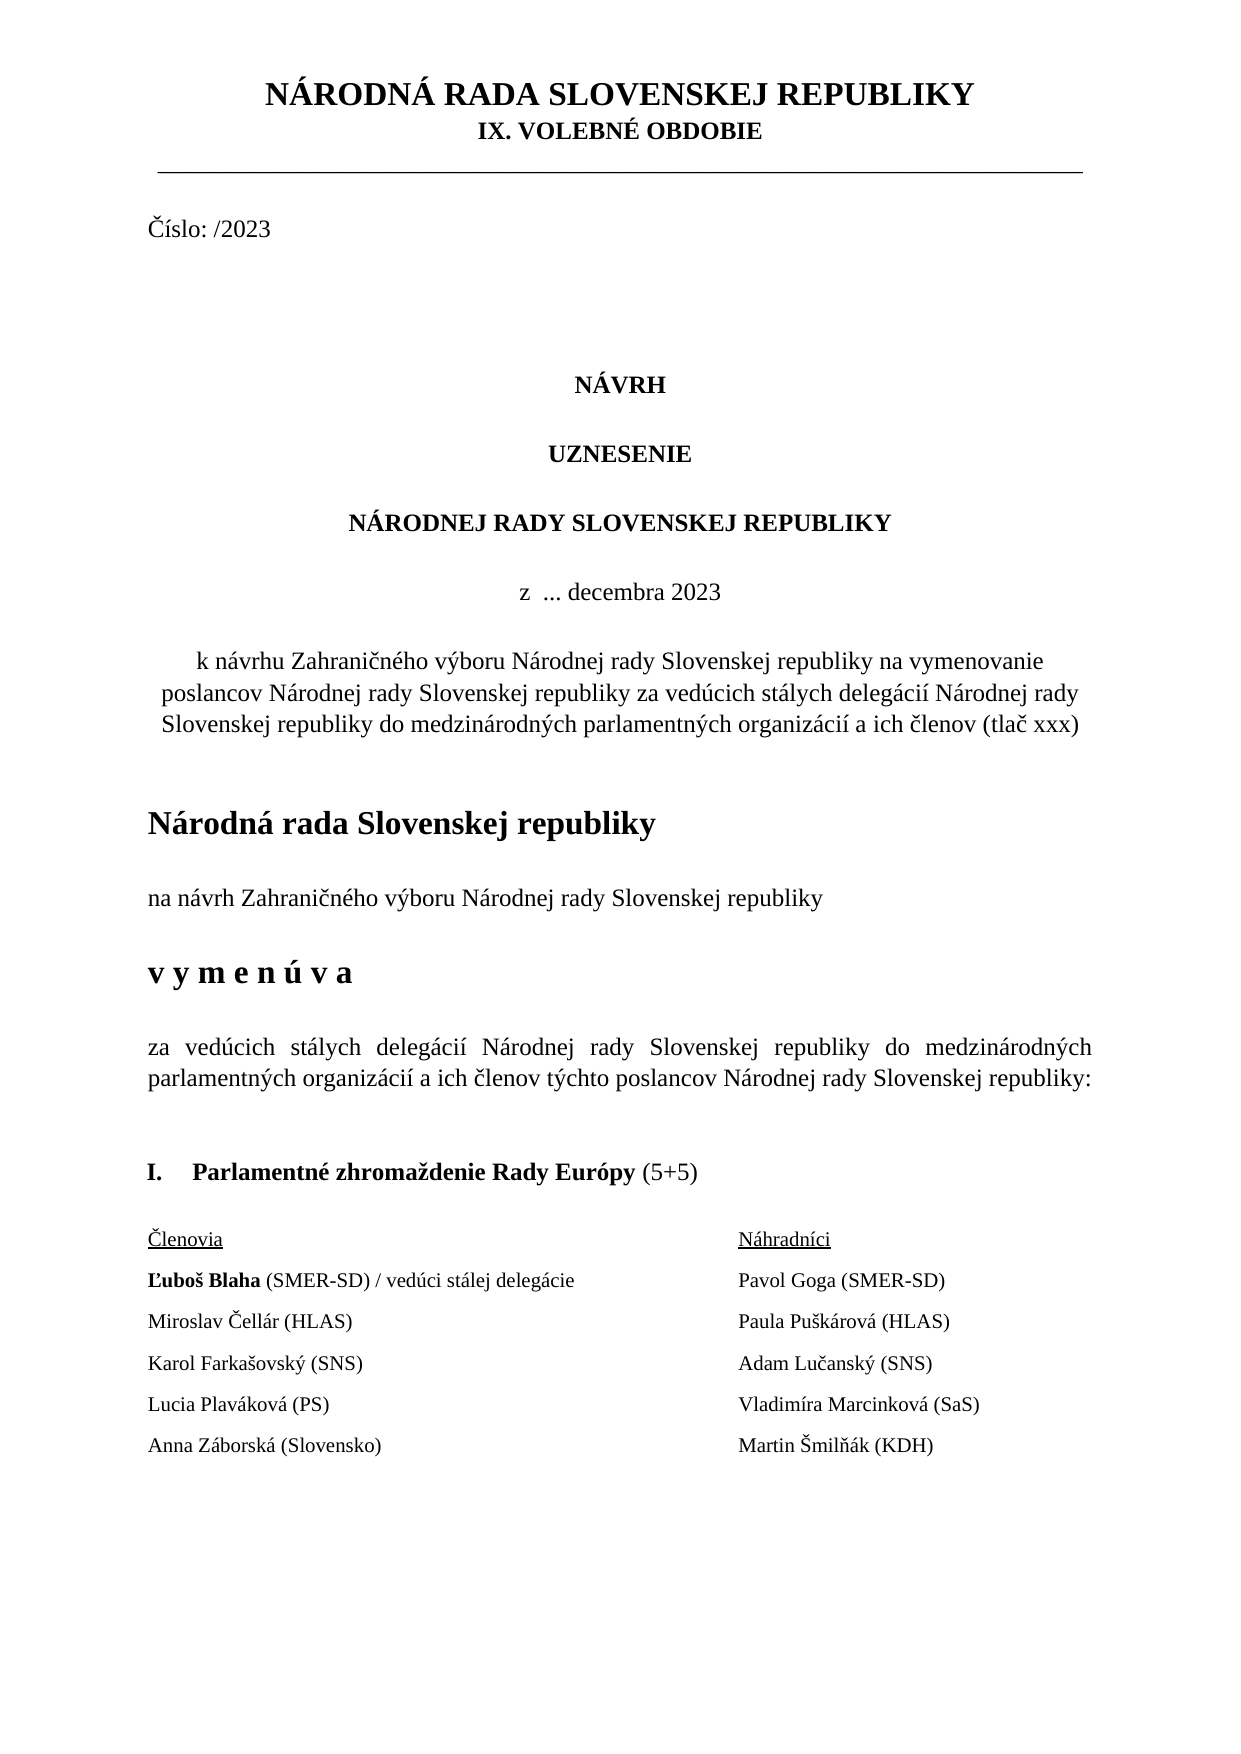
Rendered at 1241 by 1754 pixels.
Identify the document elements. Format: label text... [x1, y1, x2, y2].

list Parlamentné zhromaždenie Rady Európy (5+5) [162, 1157, 1093, 1186]
text z ... decembra 2023 [148, 577, 1093, 606]
table_header Členovia [136, 1227, 727, 1268]
table_cell Martin Šmilňák (KDH) [727, 1433, 1113, 1475]
text Číslo: /2023 [148, 214, 1093, 242]
text k návrhu Zahraničného výboru Národnej rady Slovenskej republiky na vymenovanie poslancov Národnej rady Slovenskej republiky za vedúcich stálych delegácií Národnej rady Slovenskej republiky do medzinárodných parlamentných organizácií a ich členov (tlač xxx) [148, 646, 1093, 738]
table_cell Ľuboš Blaha (SMER-SD) / vedúci stálej delegácie [136, 1268, 727, 1309]
table_cell Miroslav Čellár (HLAS) [136, 1309, 727, 1351]
table_cell Lucia Plaváková (PS) [136, 1392, 727, 1433]
text UZNESENIE [148, 439, 1093, 468]
text Národná rada Slovenskej republiky [148, 804, 1093, 842]
table_cell Pavol Goga (SMER-SD) [727, 1268, 1113, 1309]
text na návrh Zahraničného výboru Národnej rady Slovenskej republiky [148, 883, 1093, 912]
table_cell Anna Záborská (Slovensko) [136, 1433, 727, 1475]
text v y m e n ú v a [148, 952, 1093, 991]
table_header Náhradníci [727, 1227, 1113, 1268]
text NÁVRH [148, 370, 1093, 399]
table_cell Vladimíra Marcinková (SaS) [727, 1392, 1113, 1433]
text za vedúcich stálych delegácií Národnej rady Slovenskej republiky do medzinárodných parlamentných organizácií a ich členov týchto poslancov Národnej rady Slovenskej republiky: [148, 1032, 1093, 1092]
table_cell Paula Puškárová (HLAS) [727, 1309, 1113, 1351]
table_cell Karol Farkašovský (SNS) [136, 1351, 727, 1392]
text NÁRODNEJ RADY SLOVENSKEJ REPUBLIKY [148, 508, 1093, 537]
table_cell Adam Lučanský (SNS) [727, 1351, 1113, 1392]
